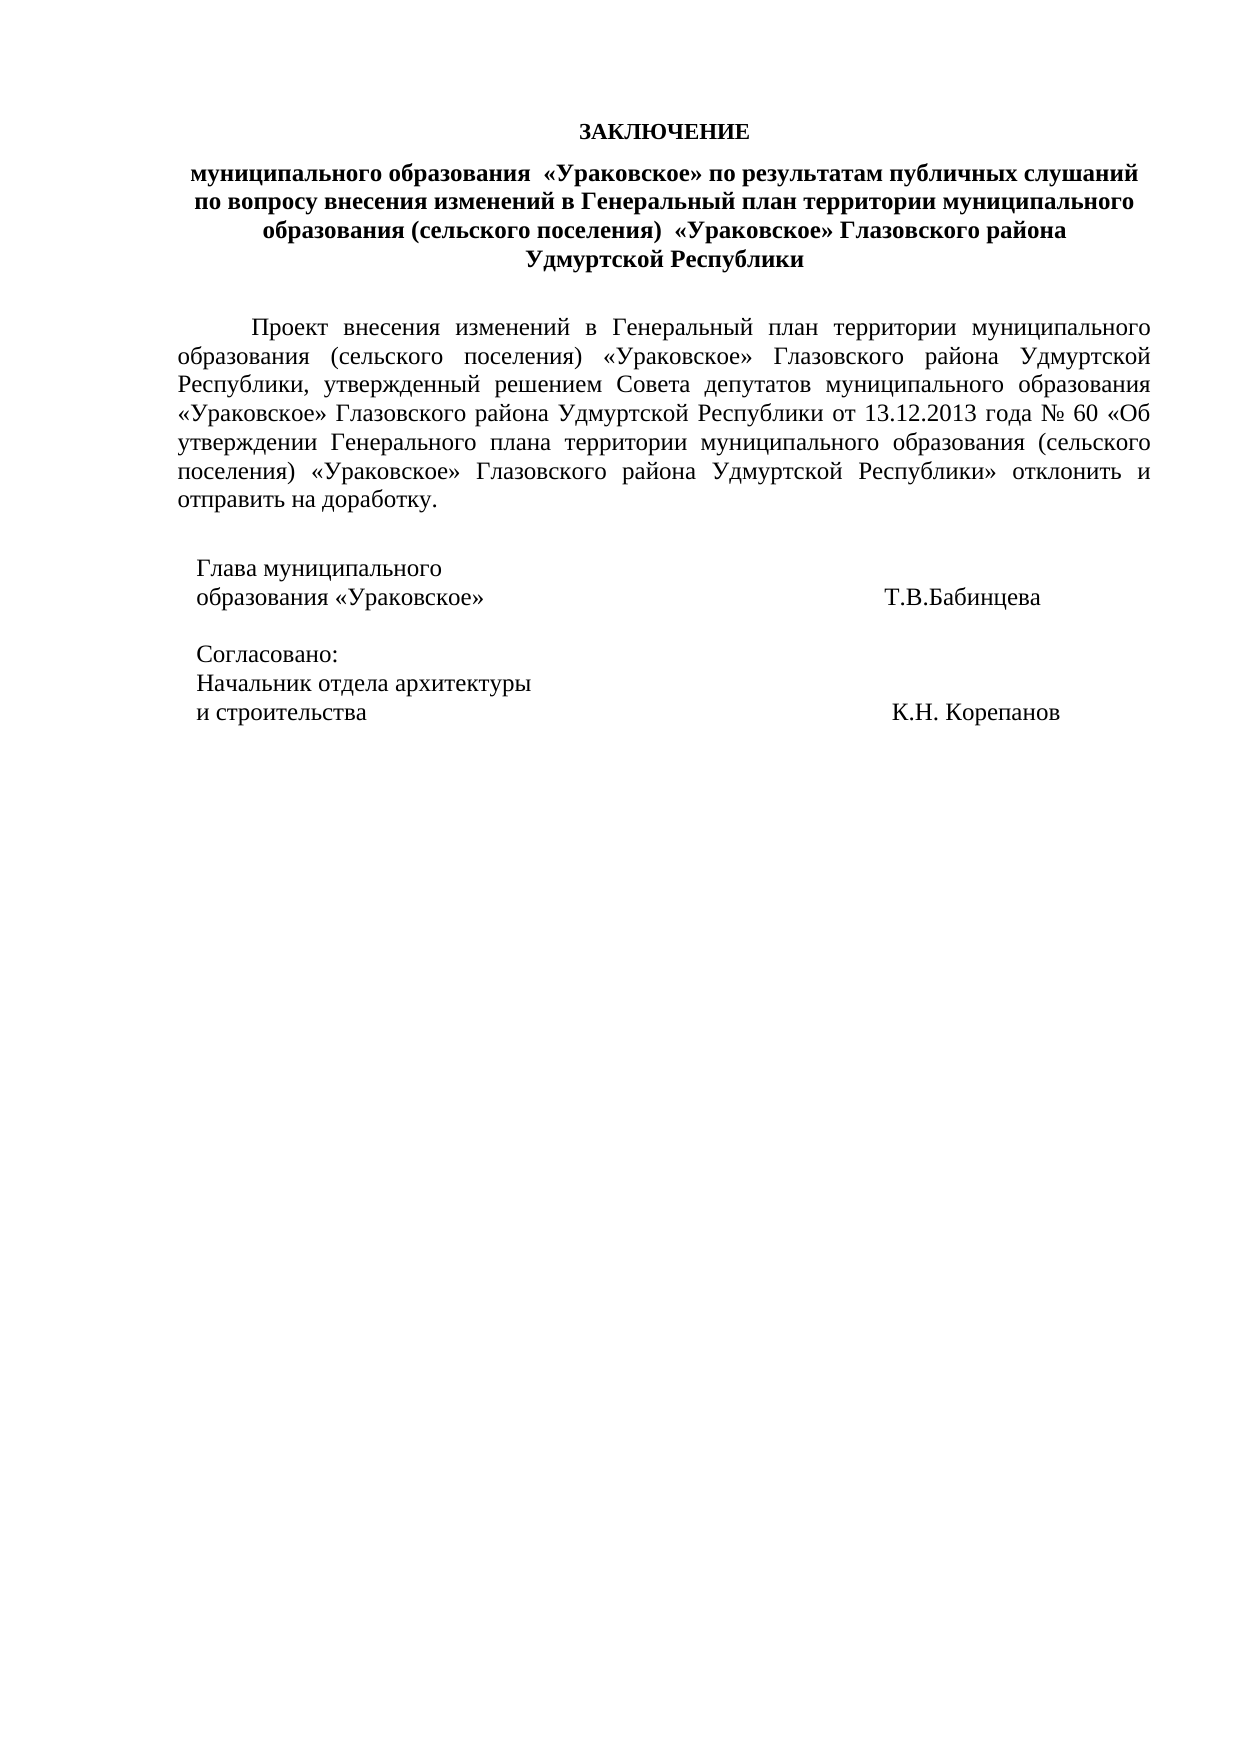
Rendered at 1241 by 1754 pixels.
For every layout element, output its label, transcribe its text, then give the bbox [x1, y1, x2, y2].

text Согласовано: [177, 639, 1152, 668]
text ЗАКЛЮЧЕНИЕ [177, 118, 1152, 144]
text по вопросу внесения изменений в Генеральный план территории муниципального образования (сельского поселения) «Ураковское» Глазовского района [177, 186, 1152, 244]
text Проект внесения изменений в Генеральный план территории муниципального образования (сельского поселения) «Ураковское» Глазовского района Удмуртской Республики, утвержденный решением Совета депутатов муниципального образования «Ураковское» Глазовского района Удмуртской Республики от 13.12.2013 года № 60 «Об утверждении Генерального плана территории муниципального образования (сельского поселения) «Ураковское» Глазовского района Удмуртской Республики» отклонить и отправить на доработку. [177, 312, 1152, 513]
text образования «Ураковское» Т.В.Бабинцева [177, 582, 1152, 610]
text муниципального образования «Ураковское» по результатам публичных слушаний [177, 158, 1152, 186]
text Начальник отдела архитектуры [177, 668, 1152, 697]
text и строительства К.Н. Корепанов [177, 697, 1152, 725]
text Глава муниципального [177, 553, 1152, 582]
text Удмуртской Республики [177, 244, 1152, 273]
